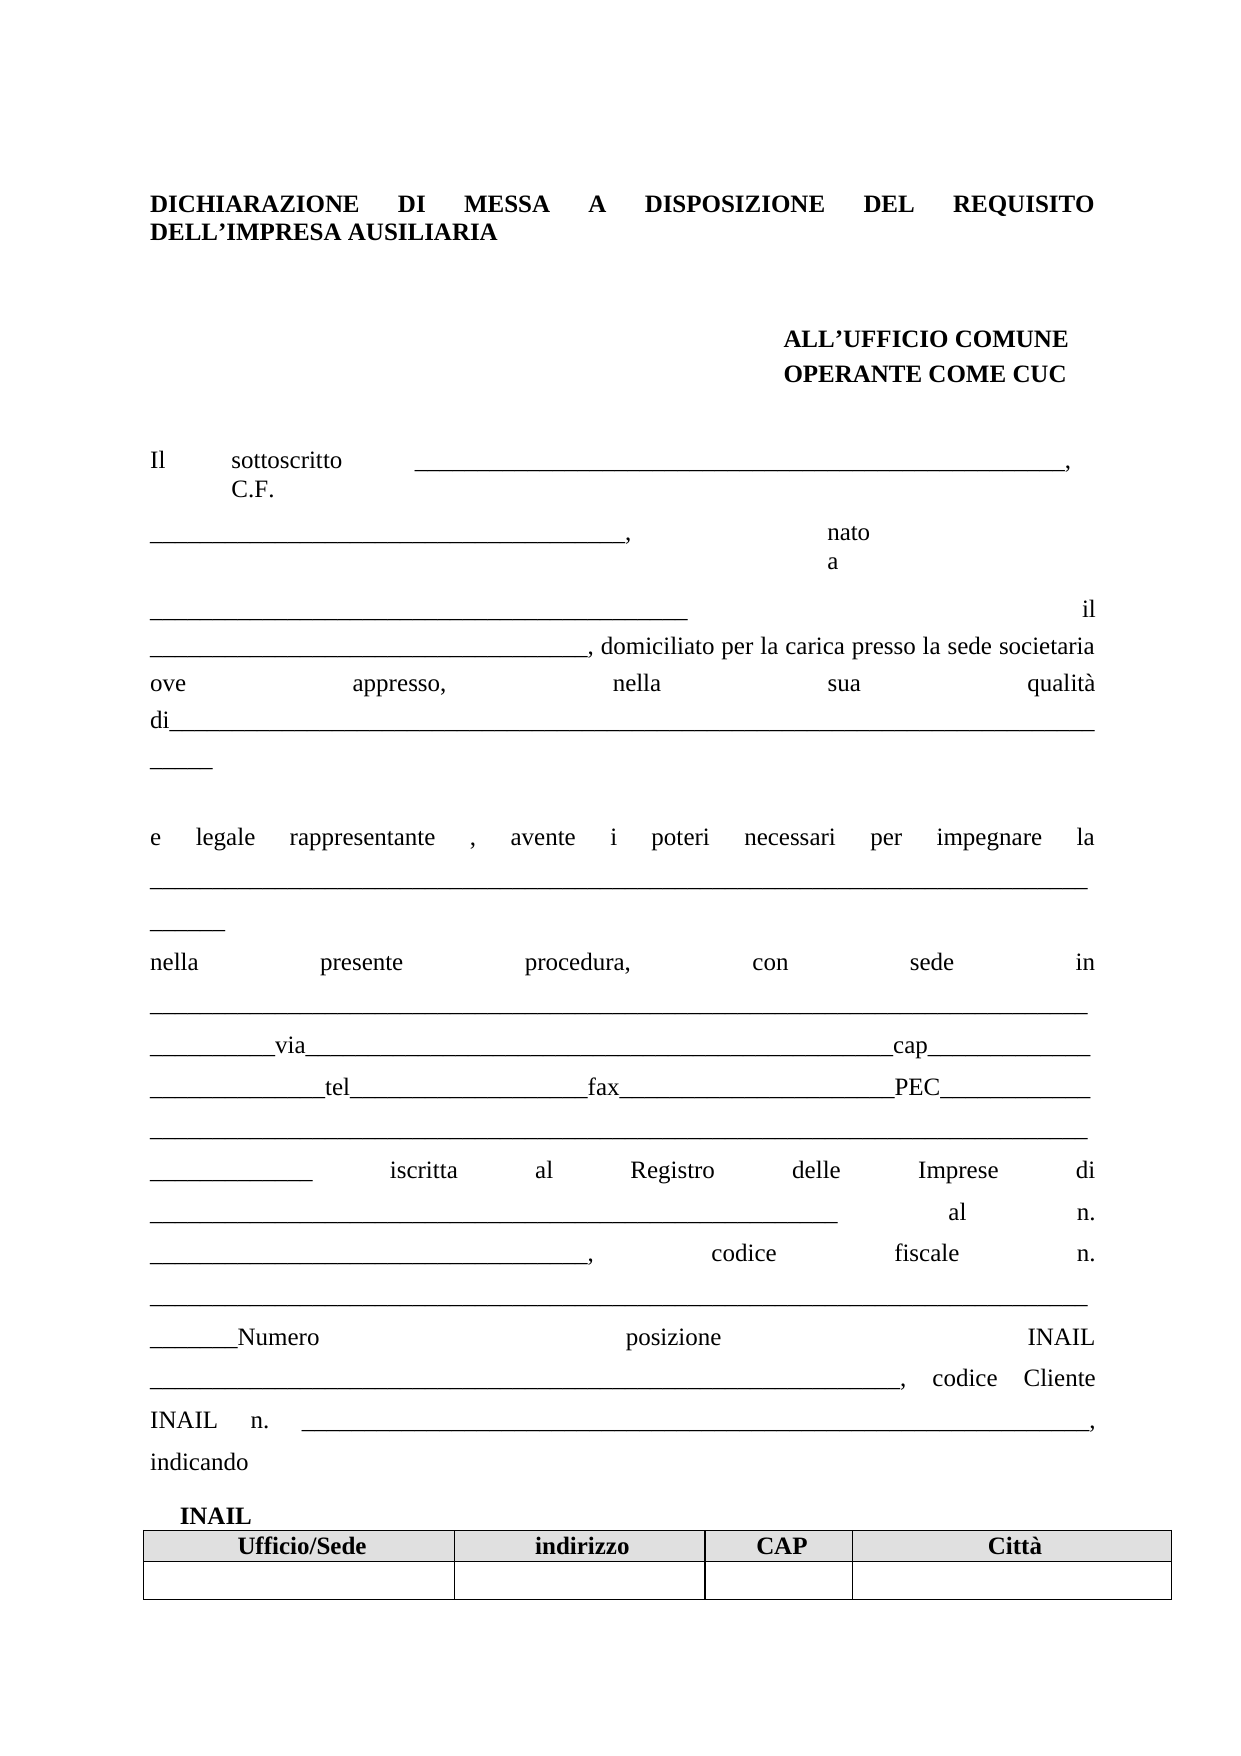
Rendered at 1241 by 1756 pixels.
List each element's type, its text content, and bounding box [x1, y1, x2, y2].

text DICHIARAZIONE DI MESSA A DISPOSIZIONE DEL REQUISITO DELL’IMPRESA AUSILIARIA [150, 189, 1096, 246]
table_cell [455, 1562, 704, 1599]
table_cell [853, 1562, 1171, 1599]
table_header CAP [706, 1531, 852, 1561]
text Il sottoscritto ____________________________________________________, C.F. [150, 445, 1096, 503]
text ______________________________________, nato a [150, 517, 1096, 574]
table_cell [706, 1562, 852, 1599]
table_header Ufficio/Sede [144, 1531, 454, 1561]
text OPERANTE COME CUC [783, 359, 1096, 388]
table_cell [144, 1562, 454, 1599]
text ALL’UFFICIO COMUNE [708, 324, 1096, 353]
table_header indirizzo [455, 1531, 704, 1561]
text ___________________________________________ il ___________________________________, domiciliato per la carica presso la sede societaria ove appresso, nella sua qualità di_______________________________________________________________________________ [150, 594, 1096, 772]
text nella presente procedura, con sede in _____________________________________________________________________________________via_______________________________________________cap___________________________tel___________________fax______________________PEC____________________________________________________________________________________________________ iscritta al Registro delle Imprese di _______________________________________________________ al n. ___________________________________, codice fiscale n. __________________________________________________________________________________Numero posizione INAIL ____________________________________________________________, codice Cliente INAIL n. _______________________________________________________________, indicando [150, 947, 1096, 1476]
text INAIL [179, 1501, 1096, 1530]
table_header Città [853, 1531, 1171, 1561]
text e legale rappresentante , avente i poteri necessari per impegnare la _________________________________________________________________________________ [150, 822, 1096, 934]
